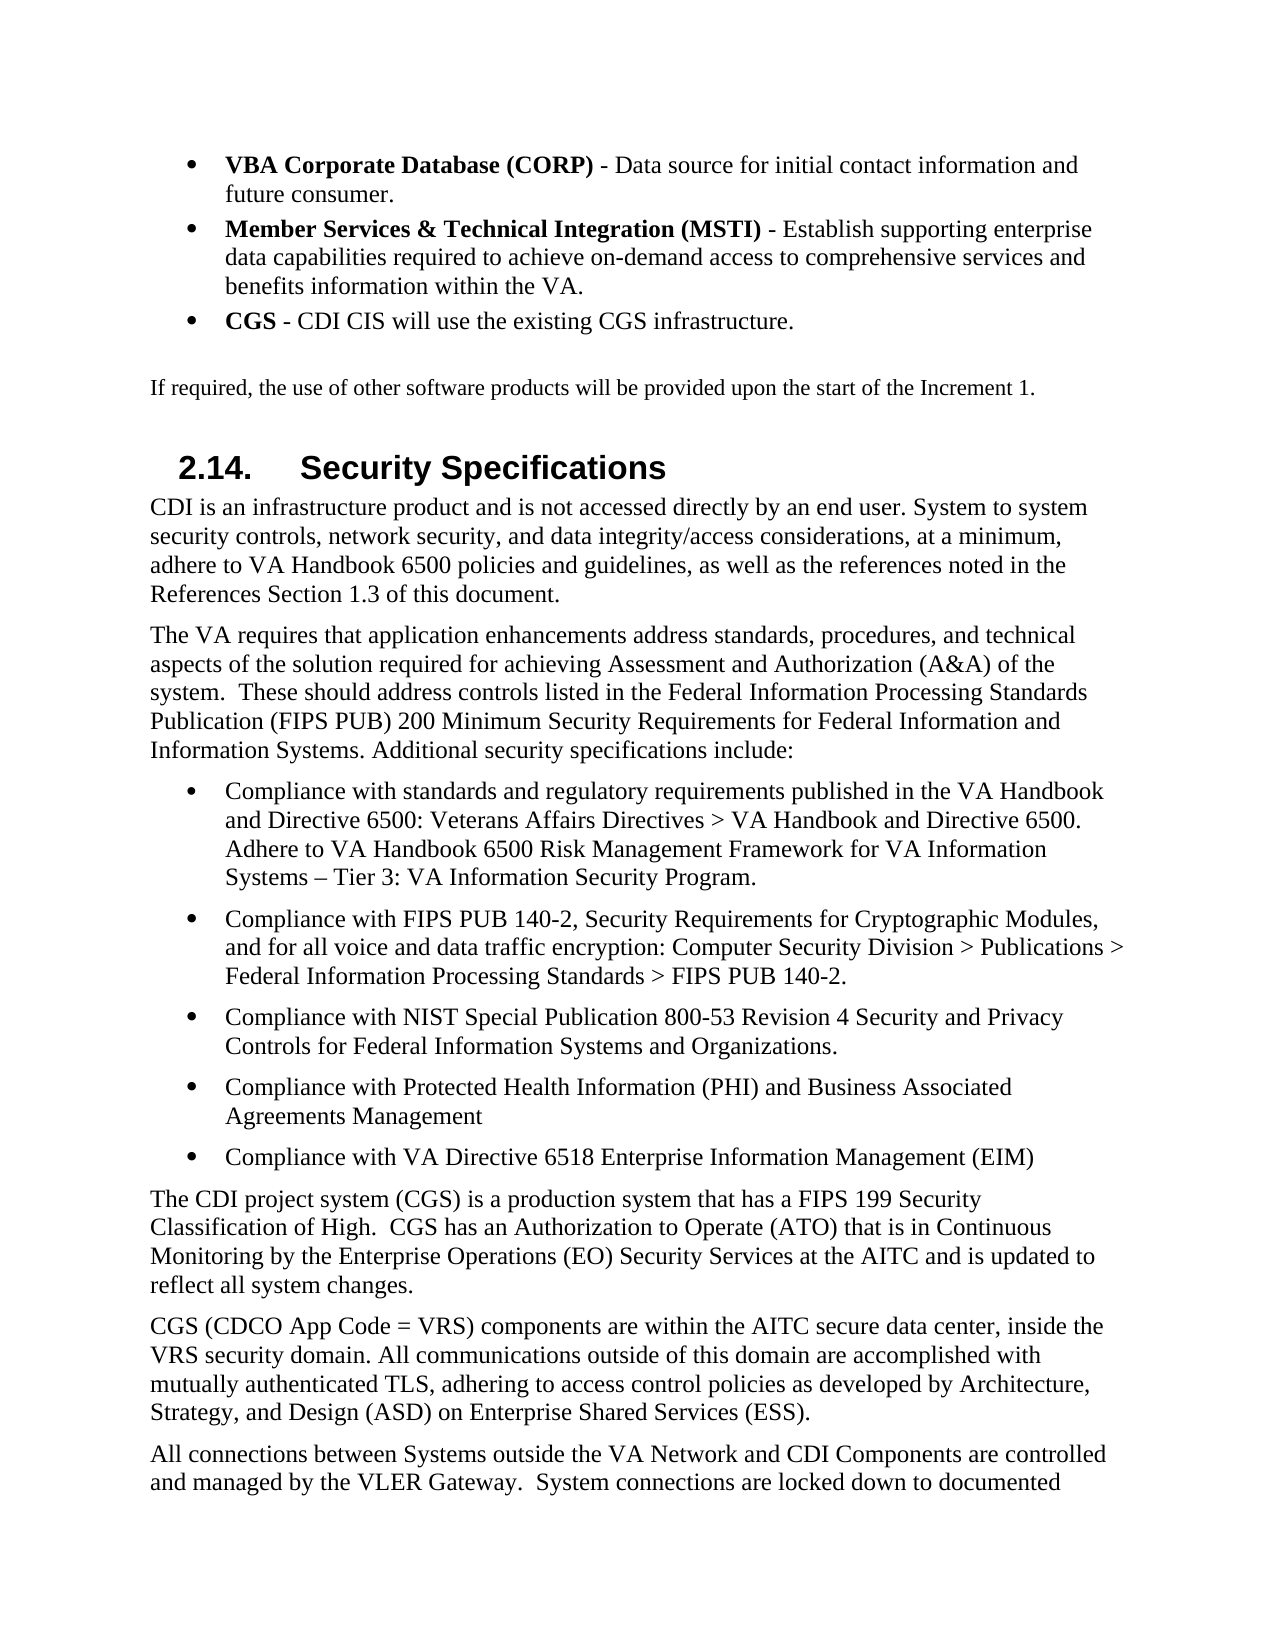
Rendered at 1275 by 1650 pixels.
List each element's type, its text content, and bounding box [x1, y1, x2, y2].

text If required, the use of other software products will be provided upon the start of the Increment 1. [150, 374, 1125, 400]
list Compliance with VA Directive 6518 Enterprise Information Management (EIM) [187, 1142, 1125, 1171]
text The VA requires that application enhancements address standards, procedures, and technical aspects of the solution required for achieving Assessment and Authorization (A&A) of the system. These should address controls listed in the Federal Information Processing Standards Publication (FIPS PUB) 200 Minimum Security Requirements for Federal Information and Information Systems. Additional security specifications include: [150, 620, 1125, 764]
text CDI is an infrastructure product and is not accessed directly by an end user. System to system security controls, network security, and data integrity/access considerations, at a minimum, adhere to VA Handbook 6500 policies and guidelines, as well as the references noted in the References Section 1.3 of this document. [150, 492, 1125, 607]
subtitle Security Specifications [178, 448, 1125, 486]
list Compliance with standards and regulatory requirements published in the VA Handbook and Directive 6500: Veterans Affairs Directives > VA Handbook and Directive 6500. Adhere to VA Handbook 6500 Risk Management Framework for VA Information Systems – Tier 3: VA Information Security Program. [187, 776, 1125, 891]
text CGS (CDCO App Code = VRS) components are within the AITC secure data center, inside the VRS security domain. All communications outside of this domain are accomplished with mutually authenticated TLS, adhering to access control policies as developed by Architecture, Strategy, and Design (ASD) on Enterprise Shared Services (ESS). [150, 1311, 1125, 1426]
list Member Services & Technical Integration (MSTI) - Establish supporting enterprise data capabilities required to achieve on-demand access to comprehensive services and benefits information within the VA. [187, 214, 1125, 300]
list VBA Corporate Database (CORP) - Data source for initial contact information and future consumer. [187, 150, 1125, 207]
text The CDI project system (CGS) is a production system that has a FIPS 199 Security Classification of High. CGS has an Authorization to Operate (ATO) that is in Continuous Monitoring by the Enterprise Operations (EO) Security Services at the AITC and is updated to reflect all system changes. [150, 1184, 1125, 1299]
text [150, 1439, 1125, 1496]
list Compliance with Protected Health Information (PHI) and Business Associated Agreements Management [187, 1072, 1125, 1130]
list Compliance with NIST Special Publication 800-53 Revision 4 Security and Privacy Controls for Federal Information Systems and Organizations. [187, 1002, 1125, 1060]
list Compliance with FIPS PUB 140-2, Security Requirements for Cryptographic Modules, and for all voice and data traffic encryption: Computer Security Division > Publications > Federal Information Processing Standards > FIPS PUB 140-2. [187, 904, 1125, 990]
list CGS - CDI CIS will use the existing CGS infrastructure. [187, 306, 1125, 335]
